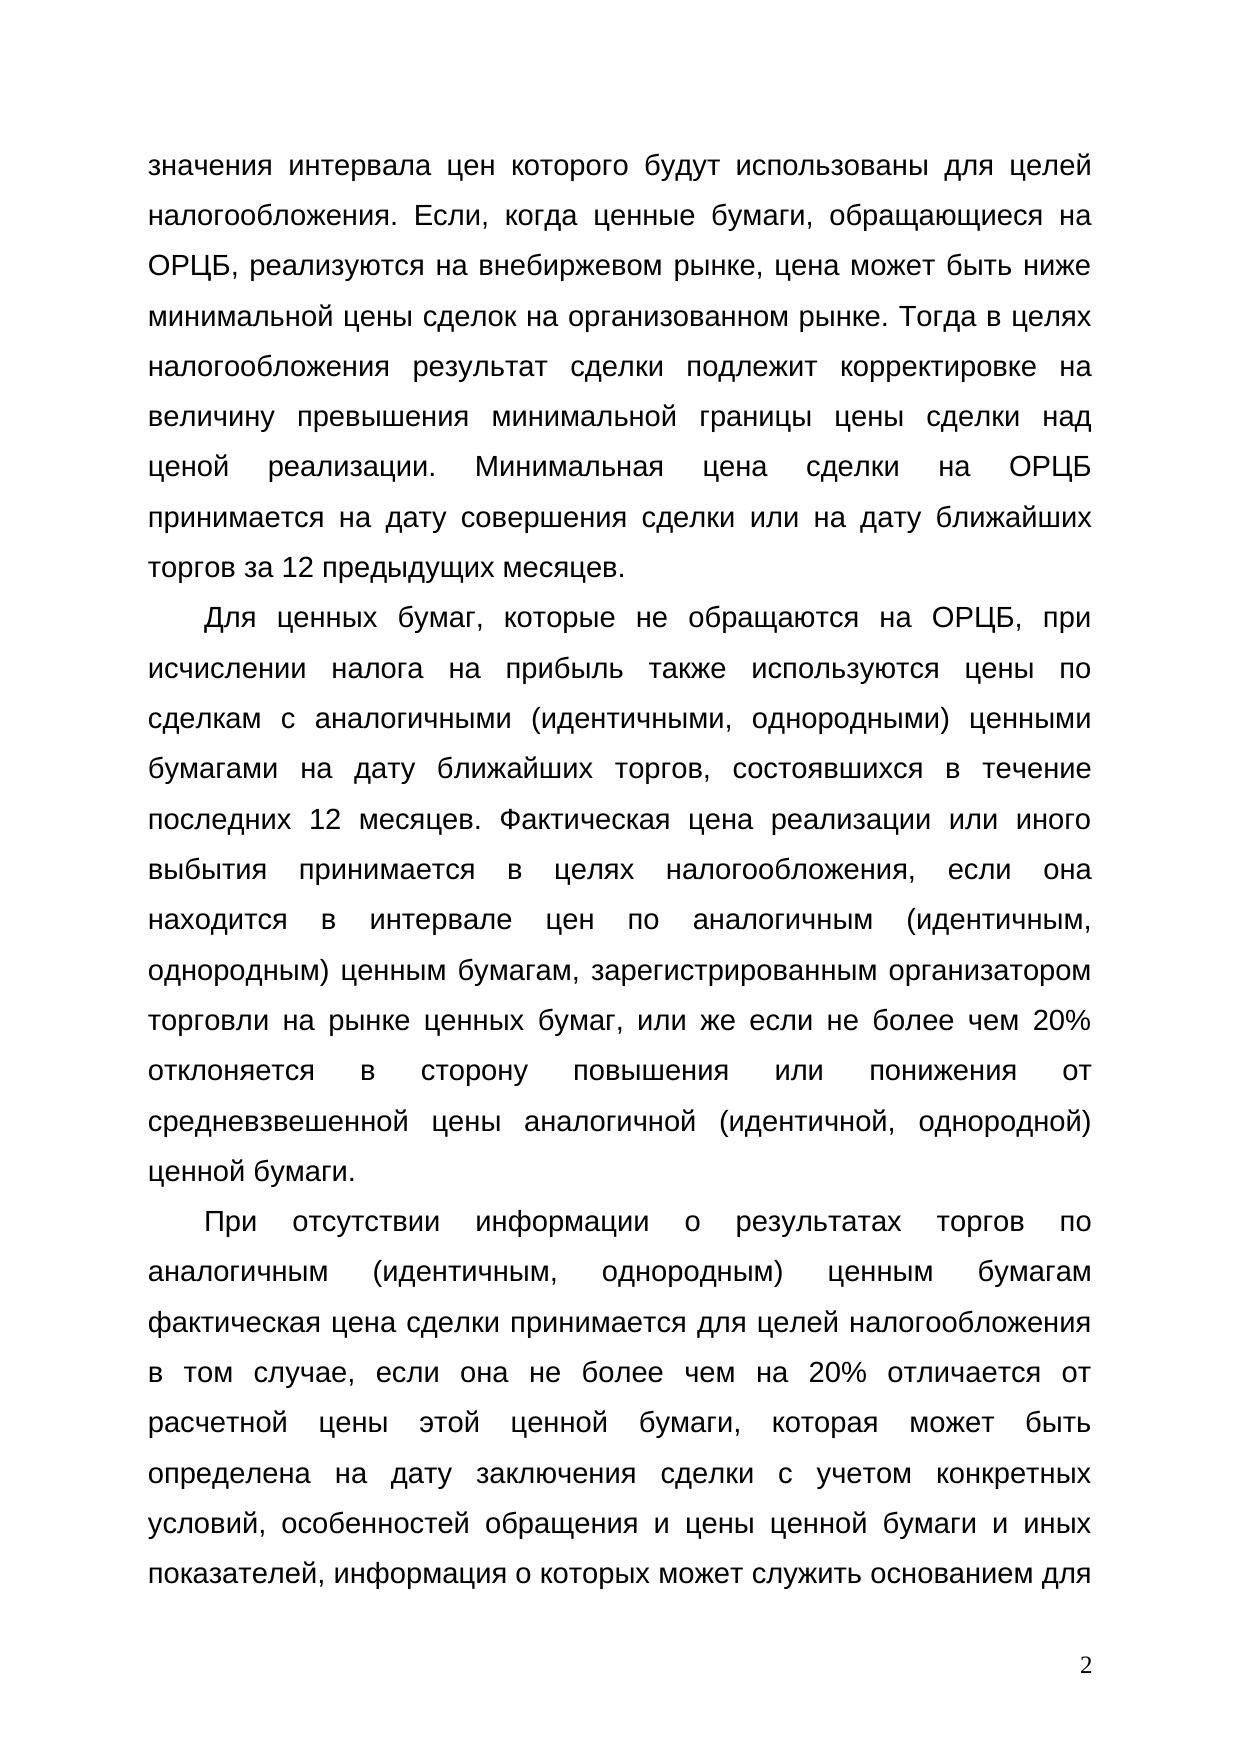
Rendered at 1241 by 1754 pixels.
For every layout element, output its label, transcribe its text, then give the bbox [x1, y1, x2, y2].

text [148, 148, 1093, 584]
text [148, 1204, 1093, 1590]
text Для ценных бумаг, которые не обращаются на ОРЦБ, при исчислении налога на прибыль также используются цены по сделкам с аналогичными (идентичными, однородными) ценными бумагами на дату ближайших торгов, состоявшихся в течение последних 12 месяцев. Фактическая цена реализации или иного выбытия принимается в целях налогообложения, если она находится в интервале цен по аналогичным (идентичным, однородным) ценным бумагам, зарегистрированным организатором торговли на рынке ценных бумаг, или же если не более чем 20% отклоняется в сторону повышения или понижения от средневзвешенной цены аналогичной (идентичной, однородной) ценной бумаги. [148, 600, 1093, 1187]
